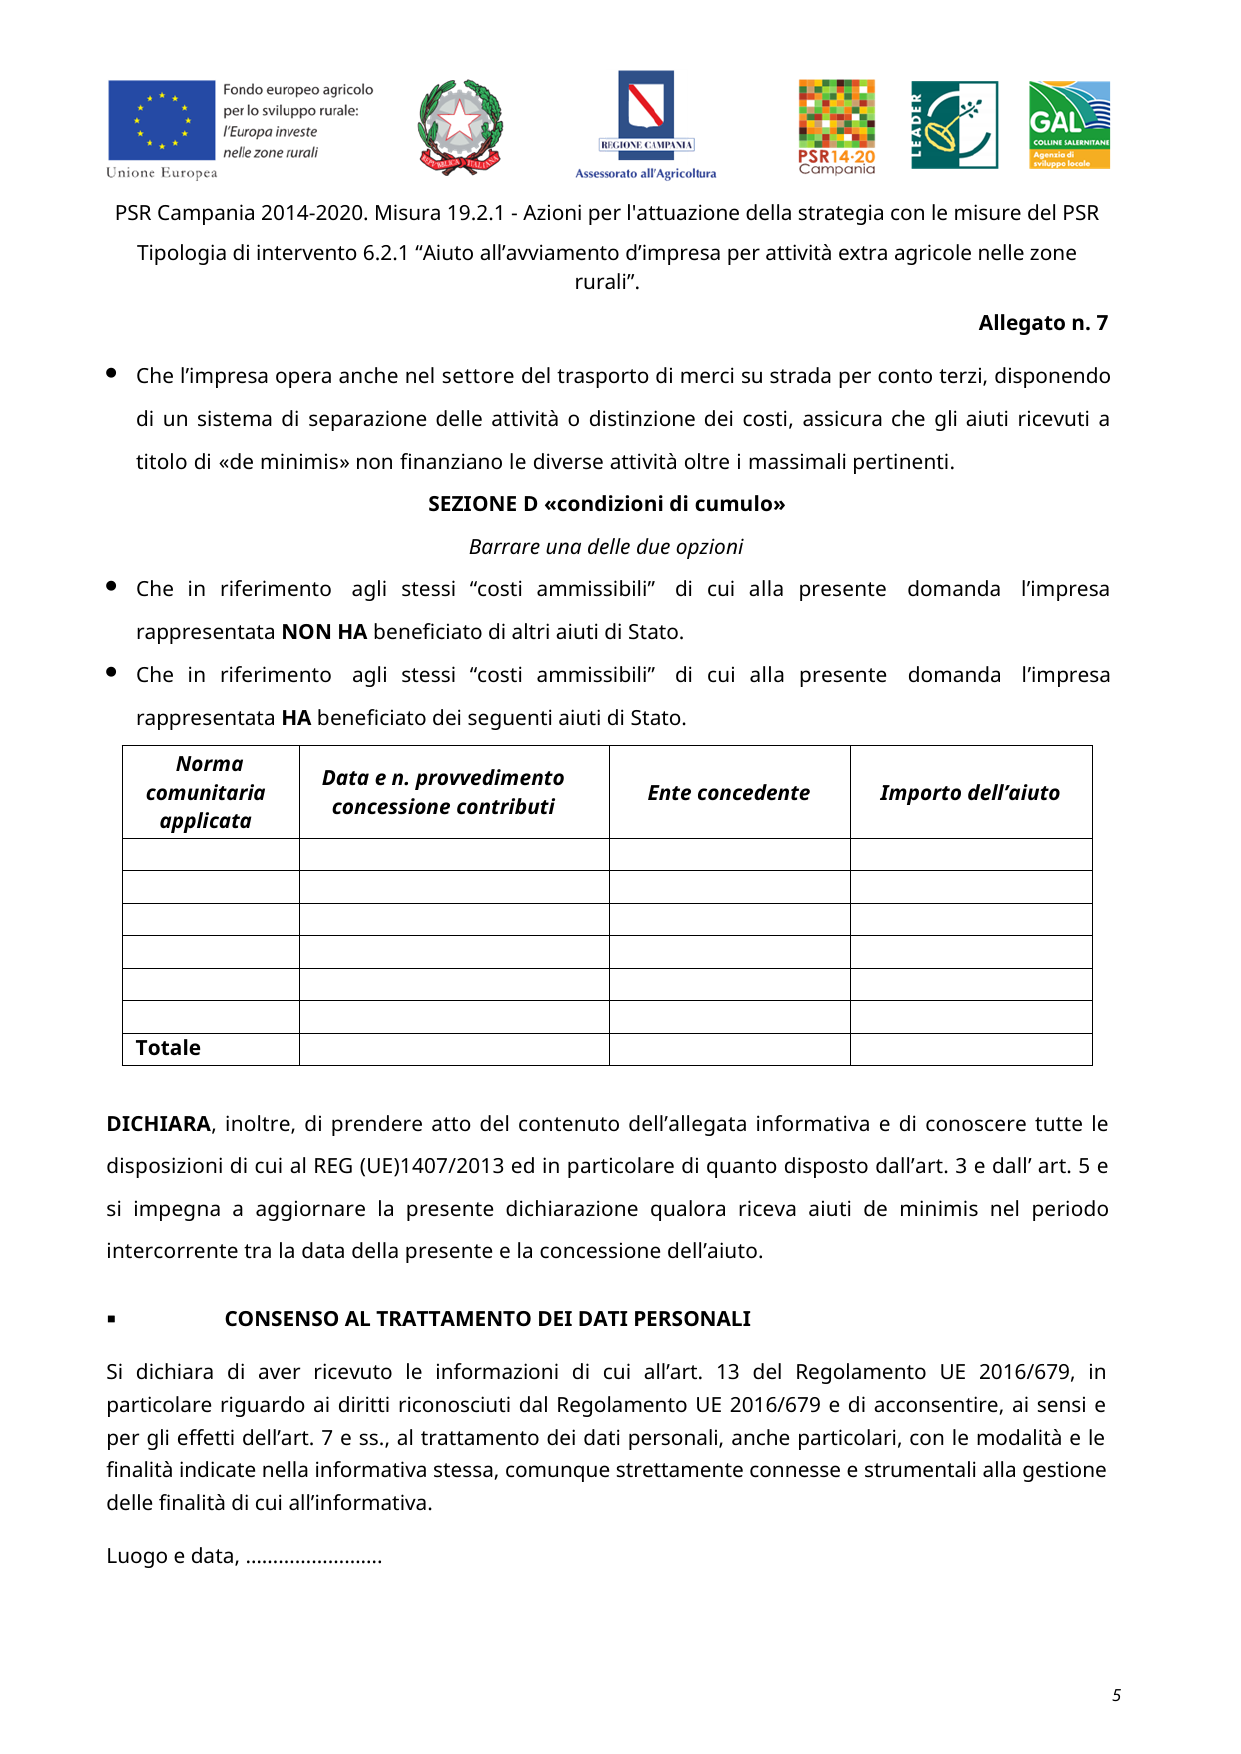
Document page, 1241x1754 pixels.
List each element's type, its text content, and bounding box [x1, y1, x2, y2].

table_header Data e n. provvedimento concessione contributi [300, 746, 609, 837]
text Si dichiara di aver ricevuto le informazioni di cui all’art. 13 del Regolamento UE 2016/679, in particolare riguardo ai diritti riconosciuti dal Regolamento UE 2016/679 e di acconsentire, ai sensi e per gli effetti dell’art. 7 e ss., al trattamento dei dati personali, anche particolari, con le modalità e le finalità indicate nella informativa stessa, comunque strettamente connesse e strumentali alla gestione delle finalità di cui all’informativa. [106, 1357, 1108, 1516]
table_cell [851, 904, 1092, 935]
list CONSENSO AL TRATTAMENTO DEI DATI PERSONALI [106, 1304, 1108, 1332]
table_cell [851, 1034, 1092, 1065]
table_header Norma comunitaria applicata [123, 746, 299, 837]
table_cell [610, 1001, 850, 1032]
table_header Importo dell’aiuto [851, 746, 1092, 837]
table_cell [300, 1001, 609, 1032]
table_cell [851, 839, 1092, 870]
table_cell [610, 871, 850, 902]
table_cell [123, 936, 299, 967]
table_cell [300, 1034, 609, 1065]
table_cell [851, 871, 1092, 902]
table_cell Totale [123, 1034, 299, 1065]
list Che in riferimento agli stessi “costi ammissibili” di cui alla presente domanda l’impresa rappresentata NON HA beneficiato di altri aiuti di Stato. [106, 574, 1111, 646]
table_cell [300, 839, 609, 870]
table_cell [123, 871, 299, 902]
table_cell [610, 969, 850, 1000]
list Che in riferimento agli stessi “costi ammissibili” di cui alla presente domanda l’impresa rappresentata HA beneficiato dei seguenti aiuti di Stato. [106, 660, 1111, 731]
table_cell [851, 969, 1092, 1000]
table_cell [300, 969, 609, 1000]
table_cell [300, 904, 609, 935]
table_header Ente concedente [610, 746, 850, 837]
table_cell [851, 936, 1092, 967]
text Barrare una delle due opzioni [106, 532, 1108, 560]
table_cell [300, 871, 609, 902]
table_cell [610, 904, 850, 935]
text SEZIONE D «condizioni di cumulo» [106, 489, 1108, 518]
table_cell [300, 936, 609, 967]
table_cell [851, 1001, 1092, 1032]
table_cell [123, 1001, 299, 1032]
table_cell [123, 969, 299, 1000]
table_cell [610, 1034, 850, 1065]
table_cell [123, 839, 299, 870]
picture [106, 69, 1111, 186]
table_cell [123, 904, 299, 935]
list Che l’impresa opera anche nel settore del trasporto di merci su strada per conto terzi, disponendo di un sistema di separazione delle attività o distinzione dei costi, assicura che gli aiuti ricevuti a titolo di «de minimis» non finanziano le diverse attività oltre i massimali pertinenti. [106, 361, 1111, 475]
text Luogo e data, ……………………. [106, 1541, 1108, 1570]
text DICHIARA, inoltre, di prendere atto del contenuto dell’allegata informativa e di conoscere tutte le disposizioni di cui al REG (UE)1407/2013 ed in particolare di quanto disposto dall’art. 3 e dall’ art. 5 e si impegna a aggiornare la presente dichiarazione qualora riceva aiuti de minimis nel periodo intercorrente tra la data della presente e la concessione dell’aiuto. [106, 1109, 1111, 1265]
table_cell [610, 936, 850, 967]
table_cell [610, 839, 850, 870]
